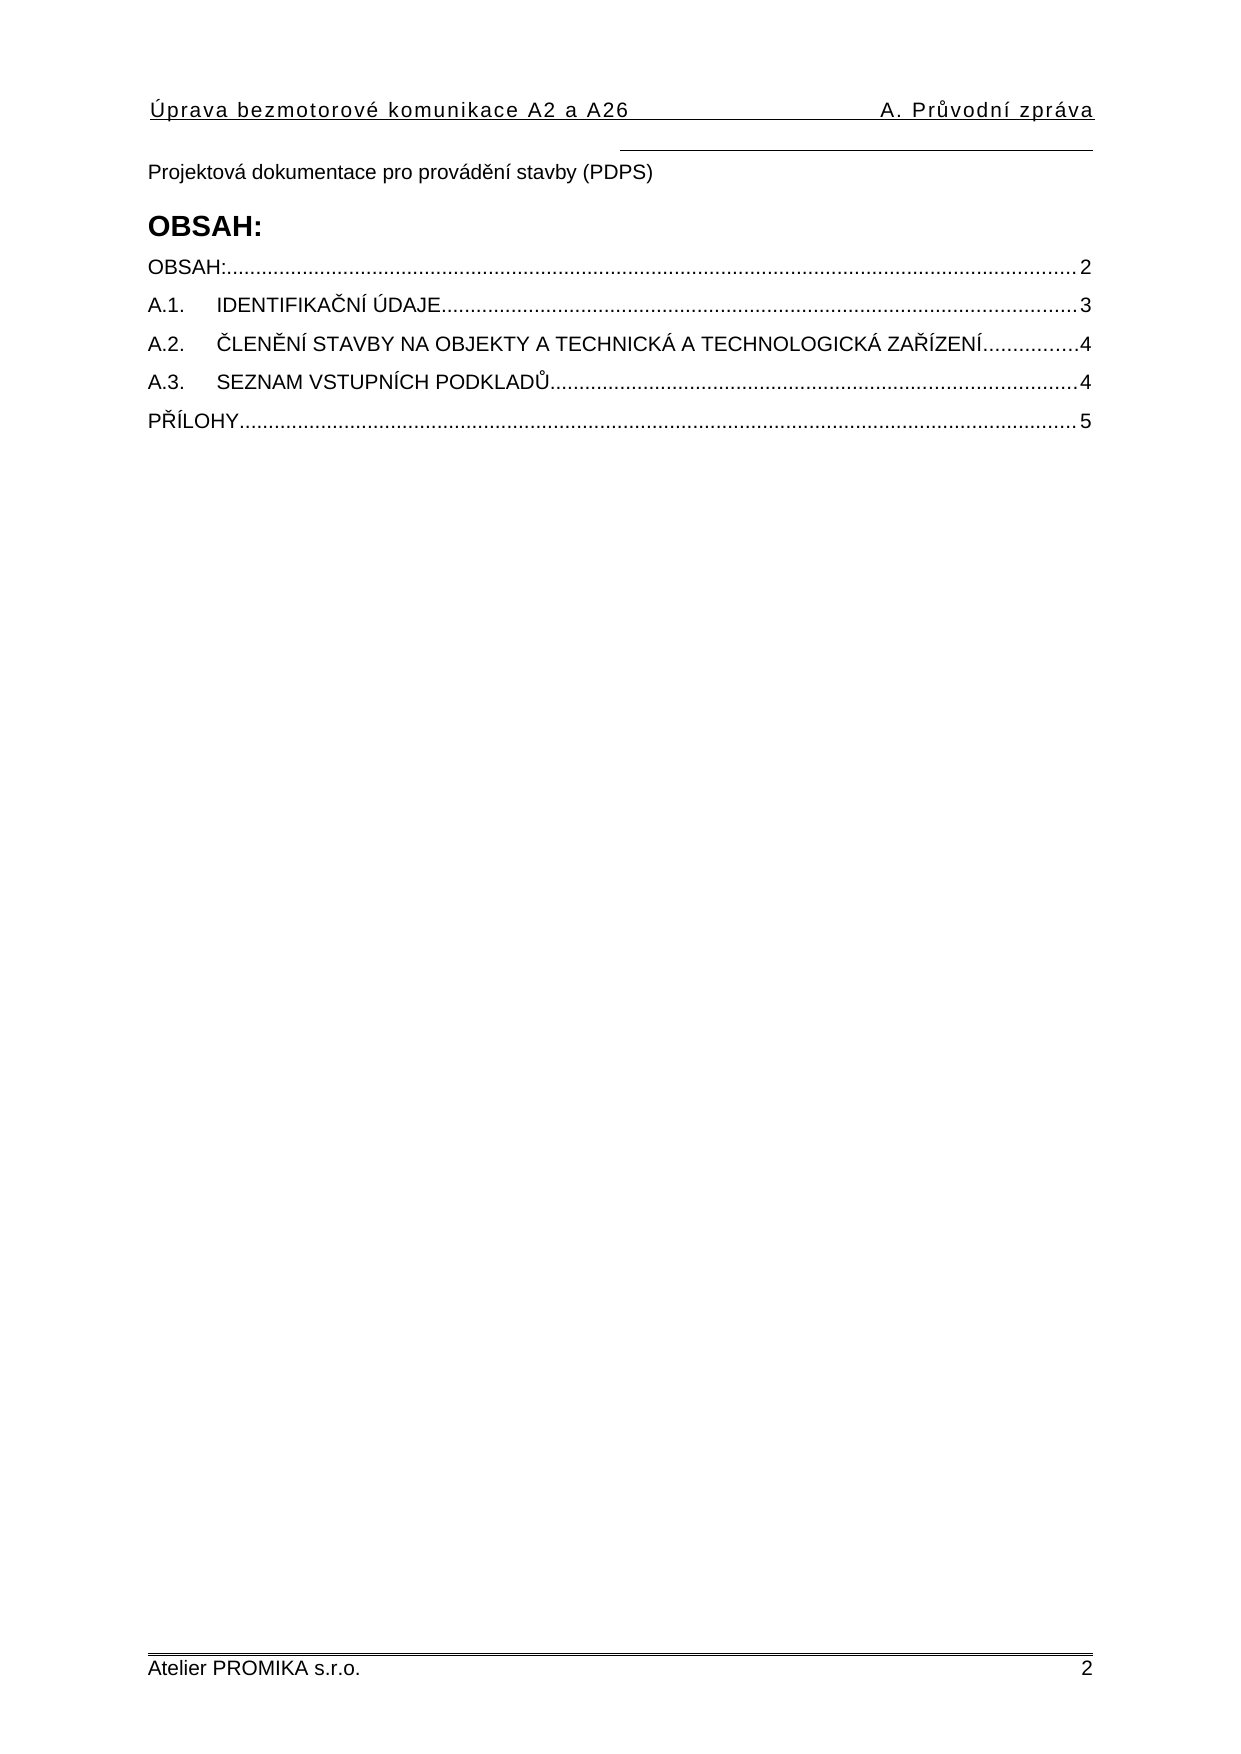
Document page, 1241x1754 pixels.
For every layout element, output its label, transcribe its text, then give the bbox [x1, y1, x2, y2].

text PŘÍLOHY 5 [148, 408, 1093, 432]
text OBSAH: 2 [148, 255, 1093, 279]
text A.1. ideNtifikační údaje 3 [148, 293, 1093, 317]
text A.3. Seznam vstupních podkladů 4 [148, 370, 1093, 394]
subtitle OBSAH: [148, 209, 1093, 242]
text A.2. Členění stavby na objekty a technická a technologická zařízení 4 [148, 331, 1093, 355]
